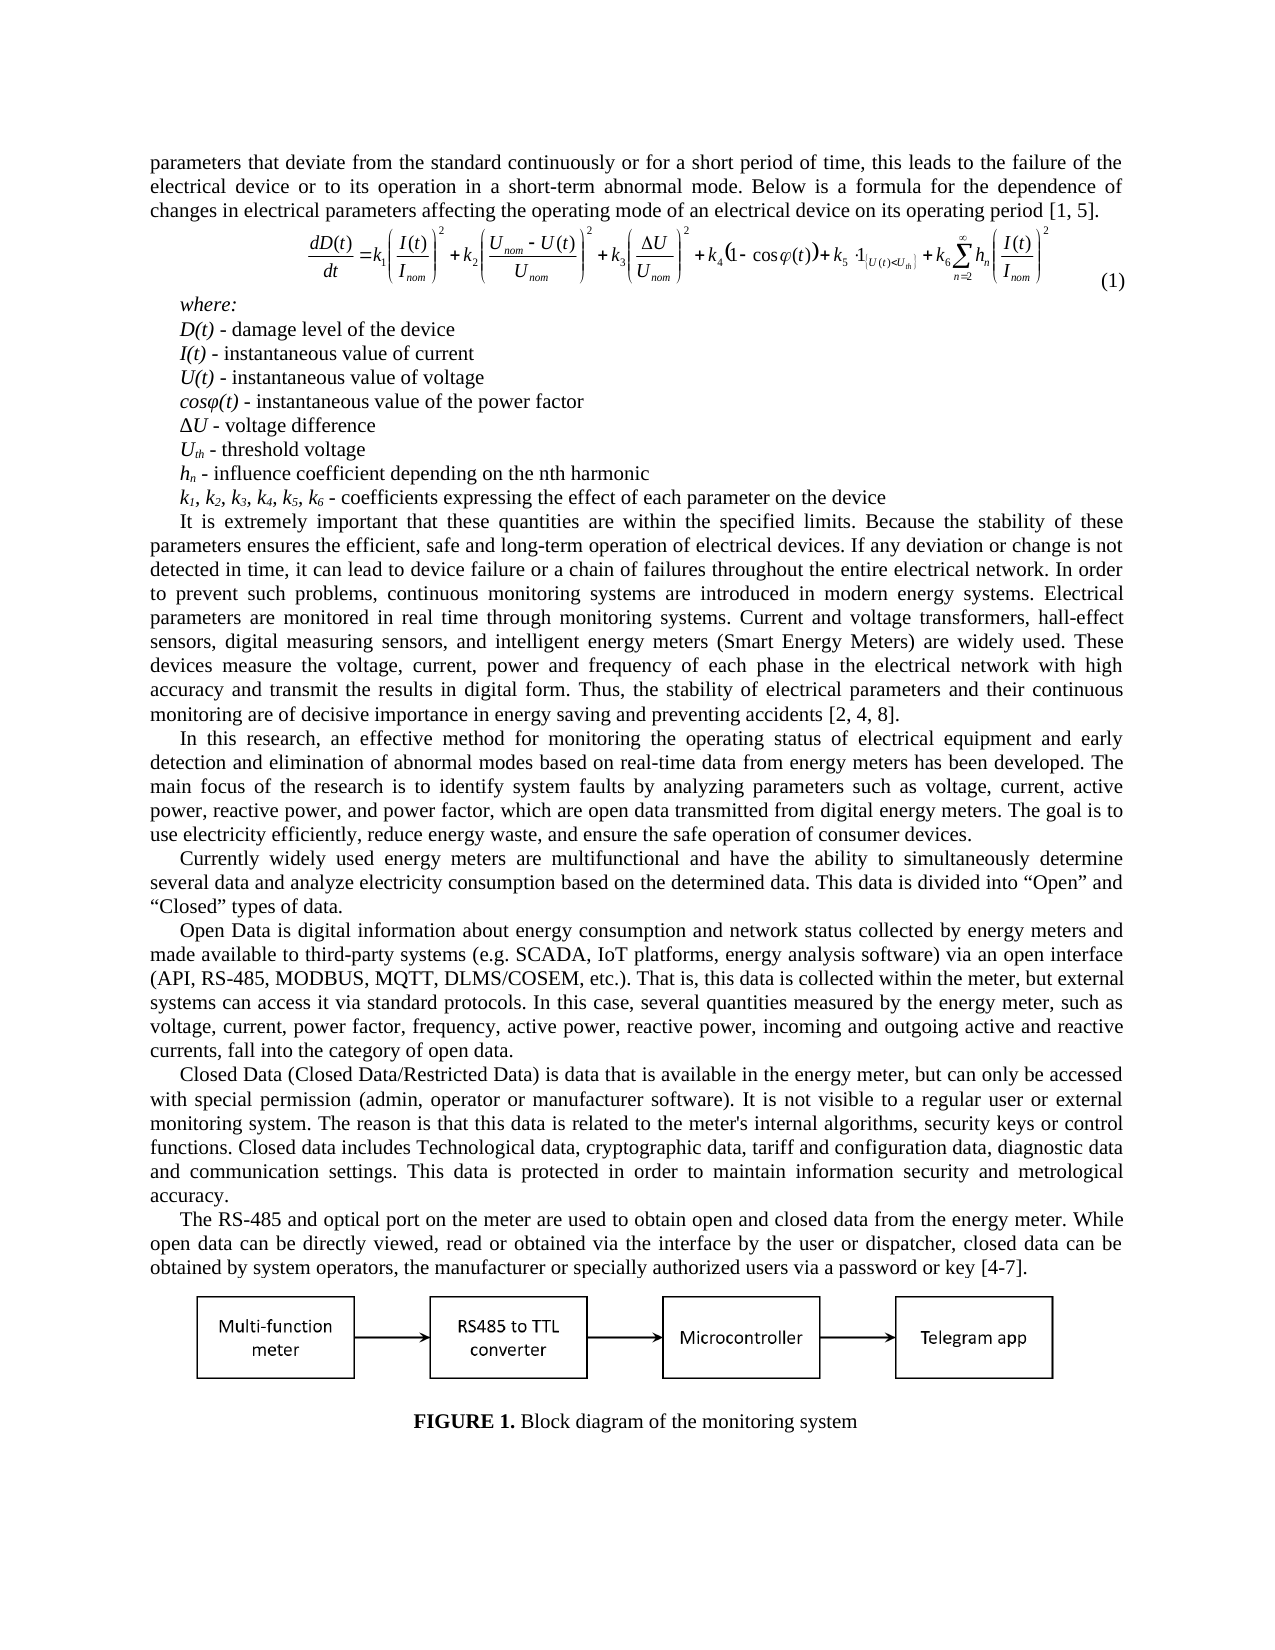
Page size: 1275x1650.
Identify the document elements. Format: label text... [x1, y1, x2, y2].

text k1, k2, k3, k4, k5, k6 - coefficients expressing the effect of each parameter on the device [150, 485, 1125, 509]
picture [179, 1278, 1072, 1397]
text It is extremely important that these quantities are within the specified limits. Because the stability of these parameters ensures the efficient, safe and long-term operation of electrical devices. If any deviation or change is not detected in time, it can lead to device failure or a chain of failures throughout the entire electrical network. In order to prevent such problems, continuous monitoring systems are introduced in modern energy systems. Electrical parameters are monitored in real time through monitoring systems. Current and voltage transformers, hall-effect sensors, digital measuring sensors, and intelligent energy meters (Smart Energy Meters) are widely used. These devices measure the voltage, current, power and frequency of each phase in the electrical network with high accuracy and transmit the results in digital form. Thus, the stability of electrical parameters and their continuous monitoring are of decisive importance in energy saving and preventing accidents [2, 4, 8]. [150, 509, 1125, 726]
text Uth - threshold voltage [150, 437, 1125, 461]
text ∆U - voltage difference [150, 413, 1125, 437]
text where: [150, 292, 1125, 316]
text U(t) - instantaneous value of voltage [150, 364, 1125, 389]
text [150, 150, 1125, 222]
text The RS-485 and optical port on the meter are used to obtain open and closed data from the energy meter. While open data can be directly viewed, read or obtained via the interface by the user or dispatcher, closed data can be obtained by system operators, the manufacturer or specially authorized users via a password or key [4-7]. [150, 1207, 1125, 1279]
text Open Data is digital information about energy consumption and network status collected by energy meters and made available to third-party systems (e.g. SCADA, IoT platforms, energy analysis software) via an open interface (API, RS-485, MODBUS, MQTT, DLMS/COSEM, etc.). That is, this data is collected within the meter, but external systems can access it via standard protocols. In this case, several quantities measured by the energy meter, such as voltage, current, power factor, frequency, active power, reactive power, incoming and outgoing active and reactive currents, fall into the category of open data. [150, 918, 1125, 1062]
text I(t) - instantaneous value of current [150, 341, 1125, 364]
text Currently widely used energy meters are multifunctional and have the ability to simultaneously determine several data and analyze electricity consumption based on the determined data. This data is divided into “Open” and “Closed” types of data. [150, 846, 1125, 918]
text D(t) - damage level of the device [150, 316, 1125, 341]
text In this research, an effective method for monitoring the operating status of electrical equipment and early detection and elimination of abnormal modes based on real-time data from energy meters has been developed. The main focus of the research is to identify system faults by analyzing parameters such as voltage, current, active power, reactive power, and power factor, which are open data transmitted from digital energy meters. The goal is to use electricity efficiently, reduce energy waste, and ensure the safe operation of consumer devices. [150, 726, 1125, 846]
text (1) [150, 222, 1125, 292]
text FIGURE 1. Block diagram of the monitoring system [150, 1409, 1121, 1433]
text cosφ(t) - instantaneous value of the power factor [150, 389, 1125, 413]
text hn - influence coefficient depending on the nth harmonic [150, 461, 1125, 485]
text Closed Data (Closed Data/Restricted Data) is data that is available in the energy meter, but can only be accessed with special permission (admin, operator or manufacturer software). It is not visible to a regular user or external monitoring system. The reason is that this data is related to the meter's internal algorithms, security keys or control functions. Closed data includes Technological data, cryptographic data, tariff and configuration data, diagnostic data and communication settings. This data is protected in order to maintain information security and metrological accuracy. [150, 1062, 1125, 1207]
